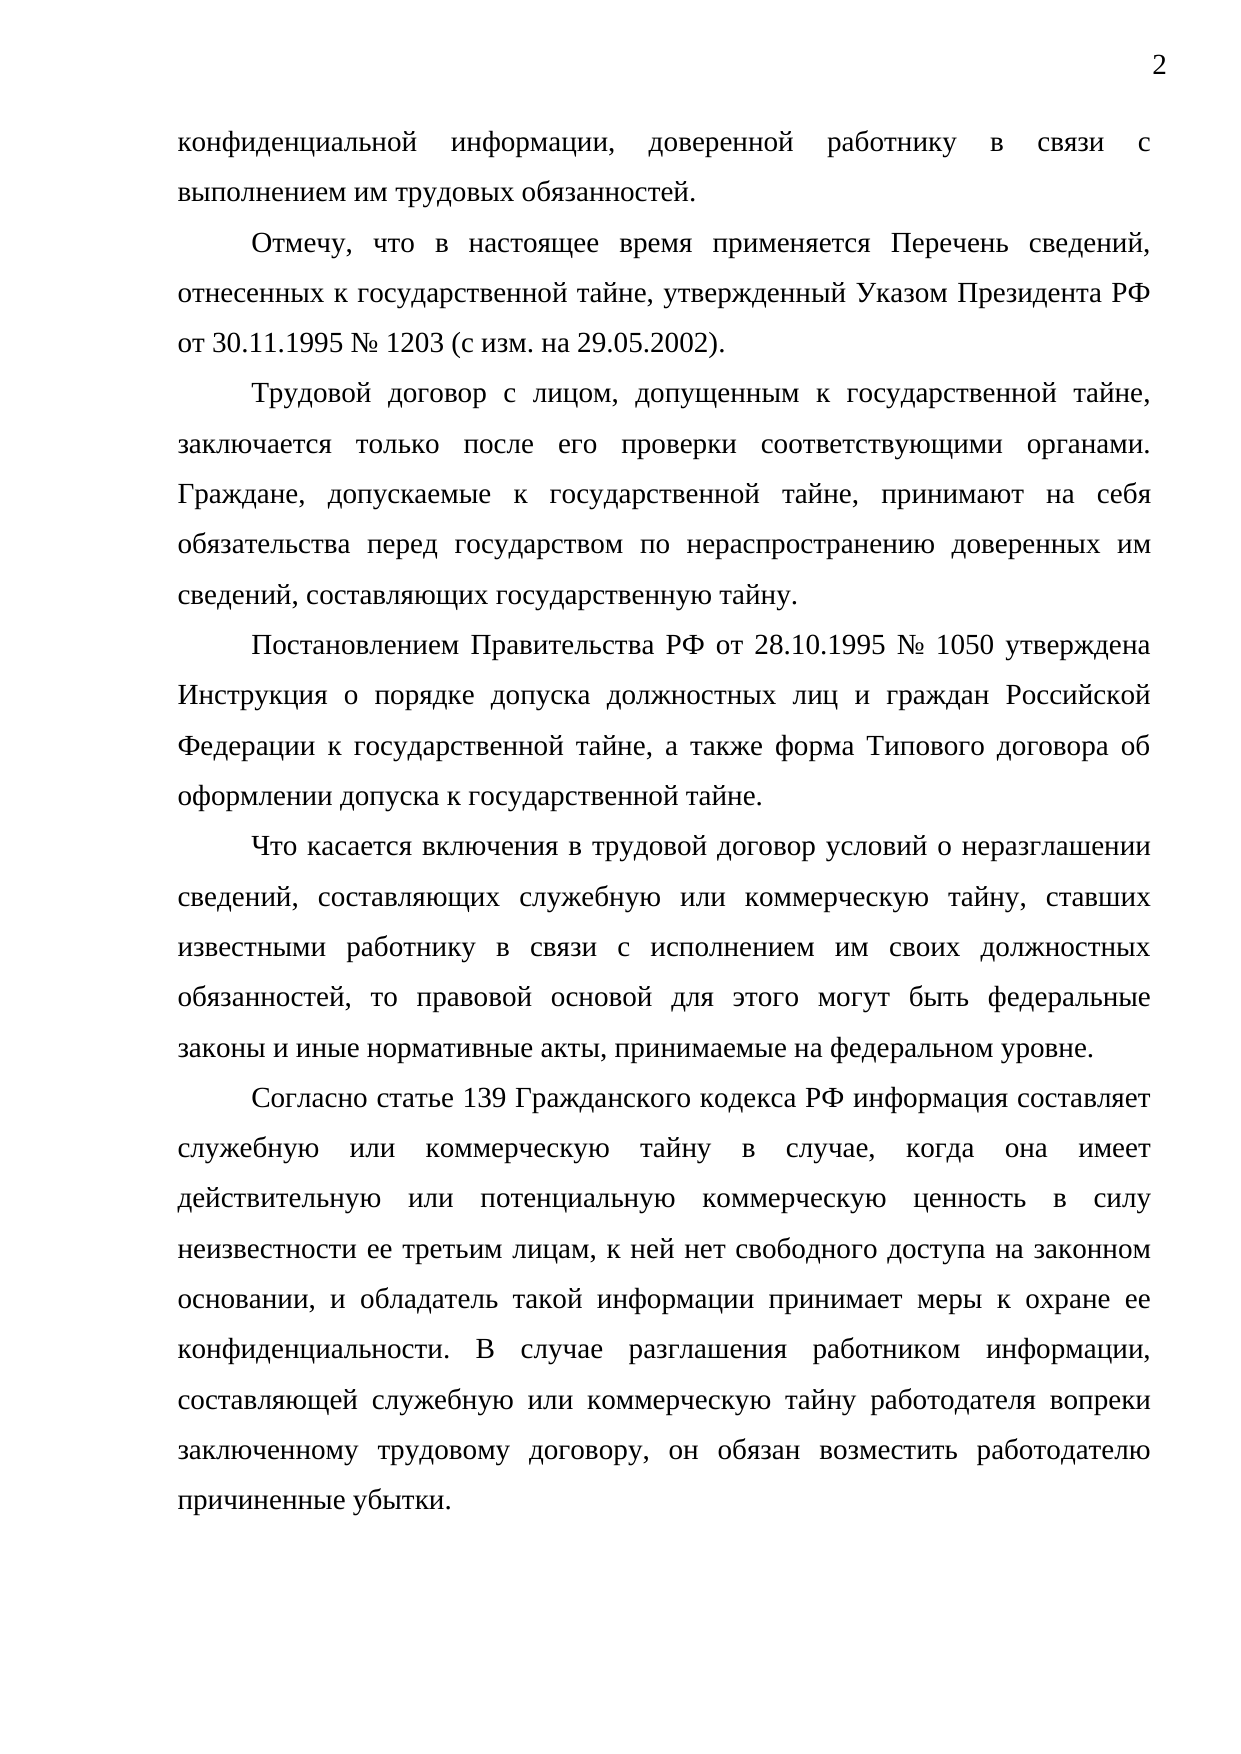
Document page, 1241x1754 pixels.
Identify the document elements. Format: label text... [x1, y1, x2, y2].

text Трудовой договор с лицом, допущенным к государственной тайне, заключается только после его проверки соответствующими органами. Граждане, допускаемые к государственной тайне, принимают на себя обязательства перед государством по нераспространению доверенных им сведений, составляющих государственную тайну. [177, 376, 1152, 610]
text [177, 124, 1152, 208]
text Что касается включения в трудовой договор условий о неразглашении сведений, составляющих служебную или коммерческую тайну, ставших известными работнику в связи с исполнением им своих должностных обязанностей, то правовой основой для этого могут быть федеральные законы и иные нормативные акты, принимаемые на федеральном уровне. [177, 828, 1152, 1063]
text Согласно статье 139 Гражданского кодекса РФ информация составляет служебную или коммерческую тайну в случае, когда она имеет действительную или потенциальную коммерческую ценность в силу неизвестности ее третьим лицам, к ней нет свободного доступа на законном основании, и обладатель такой информации принимает меры к охране ее конфиденциальности. В случае разглашения работником информации, составляющей служебную или коммерческую тайну работодателя вопреки заключенному трудовому договору, он обязан возместить работодателю причиненные убытки. [177, 1080, 1152, 1516]
text Отмечу, что в настоящее время применяется Перечень сведений, отнесенных к государственной тайне, утвержденный Указом Президента РФ от 30.11.1995 № 1203 (с изм. на 29.05.2002). [177, 225, 1152, 359]
text Постановлением Правительства РФ от 28.10.1995 № 1050 утверждена Инструкция о порядке допуска должностных лиц и граждан Российской Федерации к государственной тайне, а также форма Типового договора об оформлении допуска к государственной тайне. [177, 627, 1152, 812]
